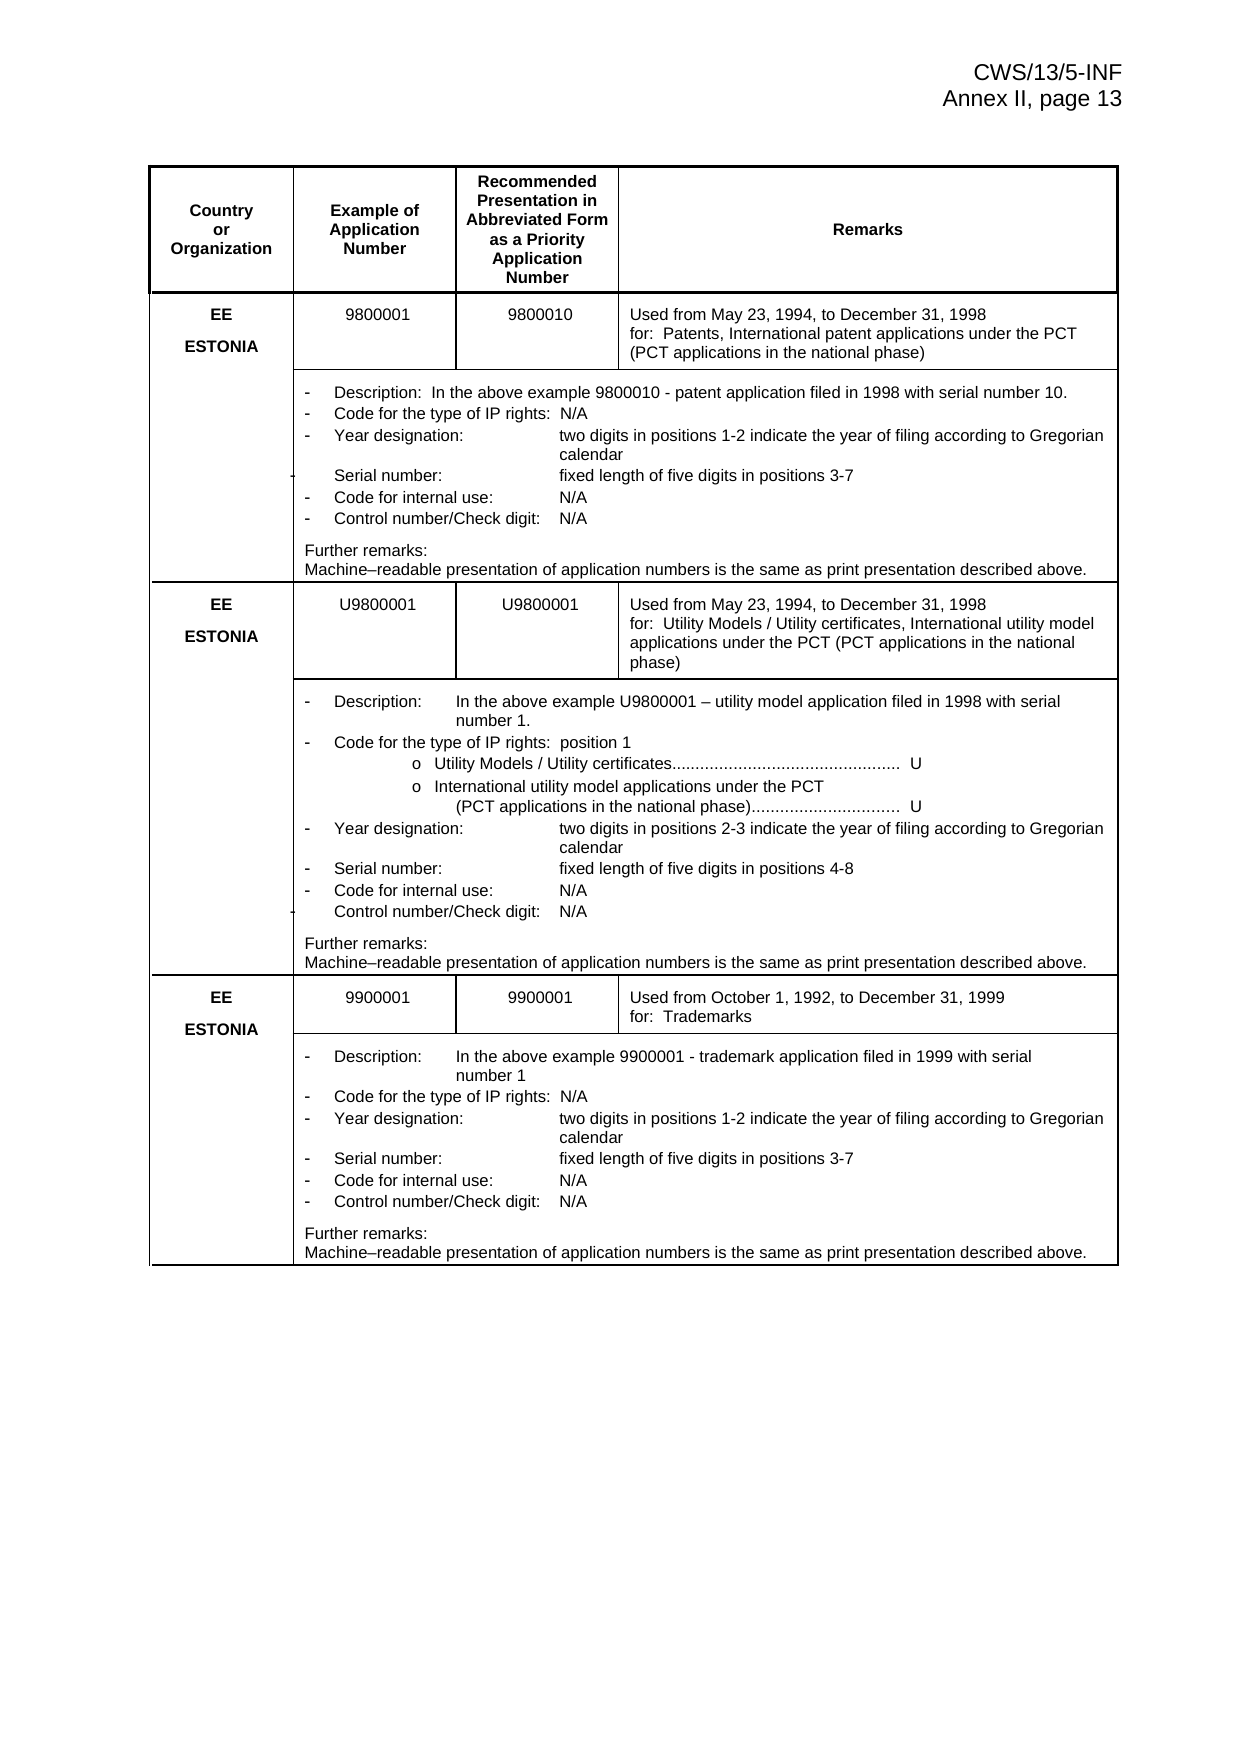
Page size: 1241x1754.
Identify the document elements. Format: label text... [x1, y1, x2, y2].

table_cell U9800001 [457, 583, 618, 678]
table_cell EE ESTONIA [150, 581, 293, 974]
table_cell Description: In the above example U9800001 – utility model application filed in 1998 with serial number 1. Code for the type of IP rights: position 1 Utility Models / Utility certificates U International utility model applications under the PCT (PCT applications in the national phase) U Year designation: two digits in positions 2-3 indicate the year of filing according to Gregorian calendar Serial number: fixed length of five digits in positions 4-8 Code for internal use: N/A Control number/Check digit: N/A Further remarks: Machine–readable presentation of application numbers is the same as print presentation described above. [294, 680, 1117, 974]
table_cell Used from May 23, 1994, to December 31, 1998 for: Utility Models / Utility certificates, International utility model applications under the PCT (PCT applications in the national phase) [619, 583, 1117, 678]
table_header Example of Application Number [294, 168, 455, 291]
table_cell 9900001 [457, 976, 618, 1032]
table_header Remarks [619, 168, 1116, 291]
table_cell 9900001 [294, 976, 455, 1032]
table_cell U9800001 [294, 583, 455, 678]
table_header Country or Organization [151, 168, 293, 291]
table_cell Description: In the above example 9800010 - patent application filed in 1998 with serial number 10. Code for the type of IP rights: N/A Year designation: two digits in positions 1-2 indicate the year of filing according to Gregorian calendar Serial number: fixed length of five digits in positions 3-7 Code for internal use: N/A Control number/Check digit: N/A Further remarks: Machine–readable presentation of application numbers is the same as print presentation described above. [294, 370, 1117, 581]
table_cell 9800010 [457, 294, 618, 369]
table_cell 9800001 [294, 294, 455, 369]
table_cell EE ESTONIA [150, 292, 293, 581]
table_header Recommended Presentation in Abbreviated Form as a Priority Application Number [457, 168, 618, 291]
table_cell Used from October 1, 1992, to December 31, 1999 for: Trademarks [619, 976, 1117, 1032]
table_cell Description: In the above example 9900001 - trademark application filed in 1999 with serial number 1 Code for the type of IP rights: N/A Year designation: two digits in positions 1-2 indicate the year of filing according to Gregorian calendar Serial number: fixed length of five digits in positions 3-7 Code for internal use: N/A Control number/Check digit: N/A Further remarks: Machine–readable presentation of application numbers is the same as print presentation described above. [294, 1034, 1117, 1264]
table_cell EE ESTONIA [150, 974, 293, 1264]
table_cell Used from May 23, 1994, to December 31, 1998 for: Patents, International patent applications under the PCT (PCT applications in the national phase) [619, 294, 1117, 369]
